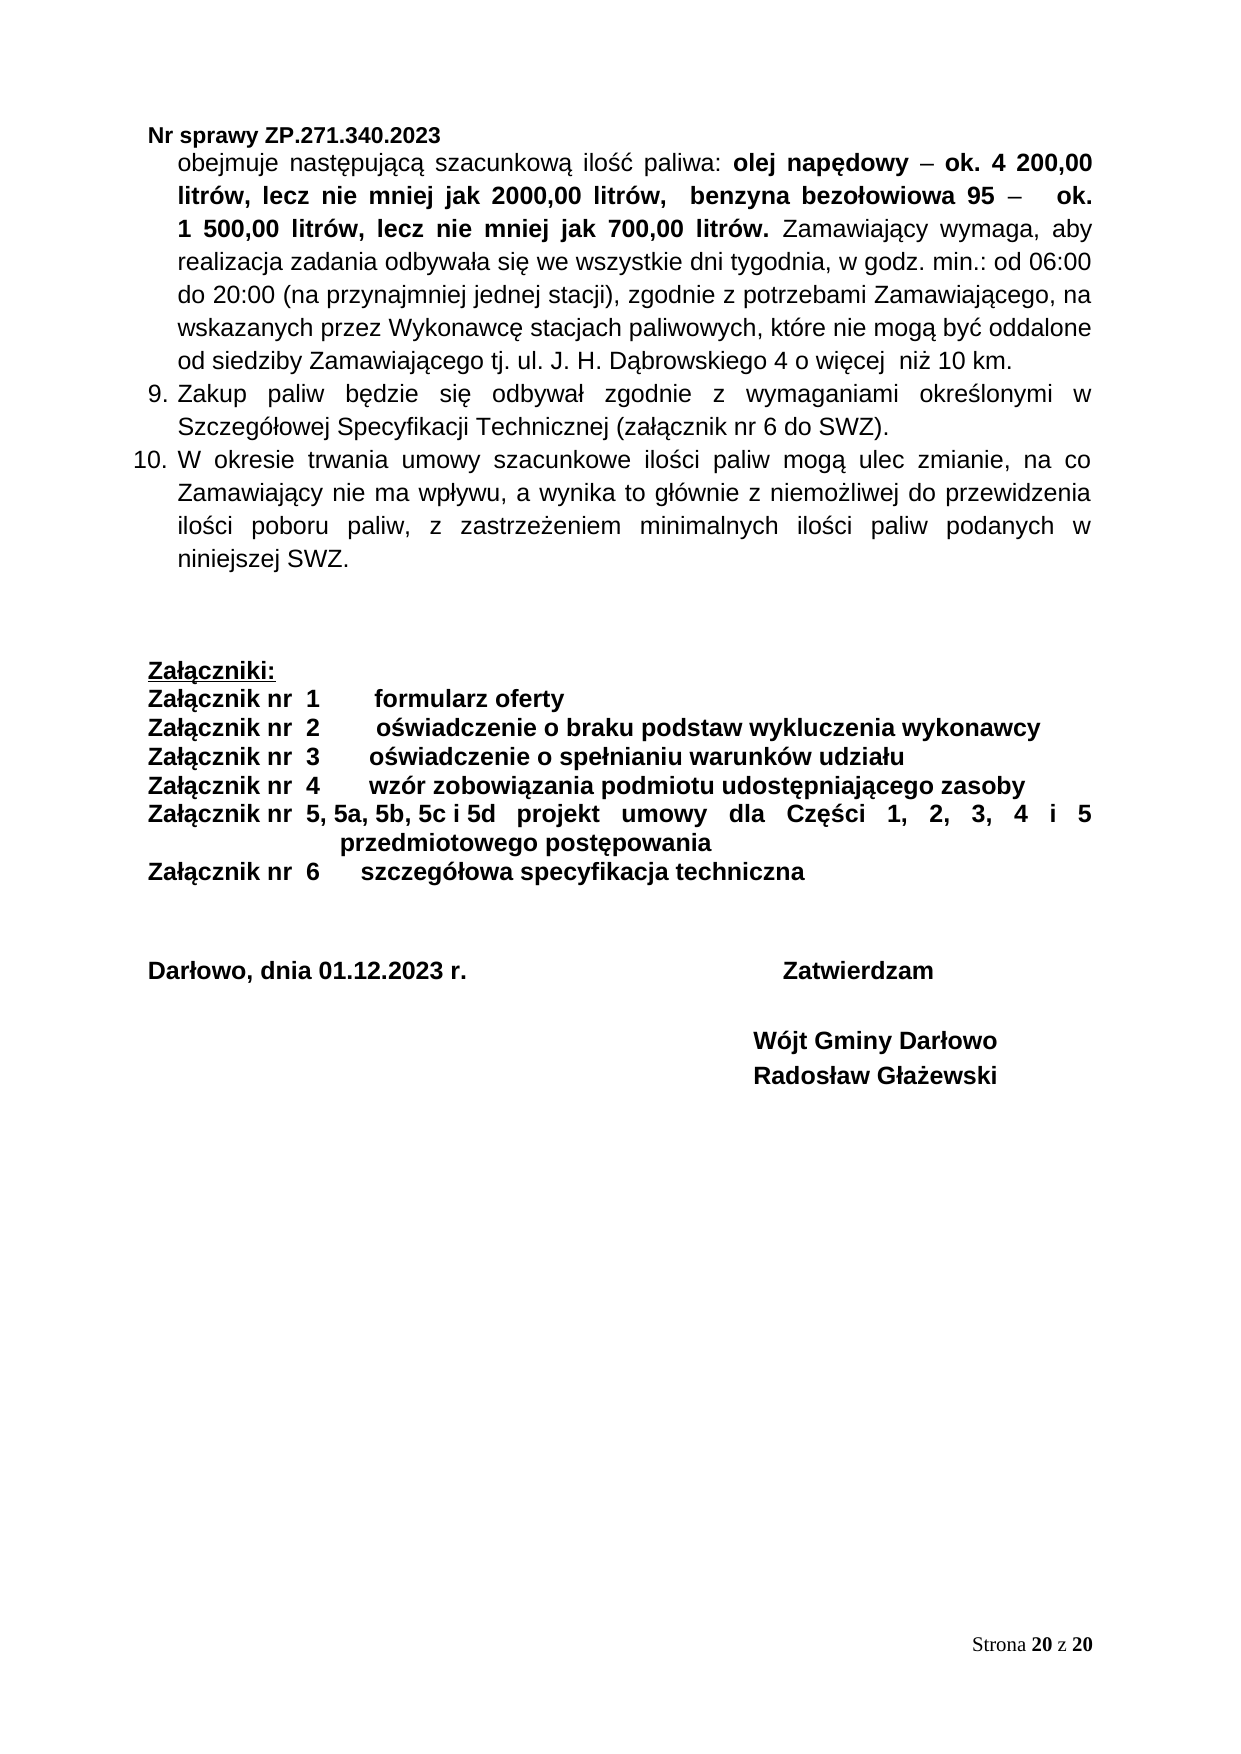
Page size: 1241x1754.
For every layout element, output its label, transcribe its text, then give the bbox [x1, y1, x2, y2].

text Wójt Gminy Darłowo [148, 1026, 1093, 1054]
text Załączniki: [148, 656, 1093, 684]
text Załącznik nr 6 szczegółowa specyfikacja techniczna [148, 857, 1093, 886]
text Załącznik nr 4 wzór zobowiązania podmiotu udostępniającego zasoby [148, 771, 1093, 799]
text Załącznik nr 3 oświadczenie o spełnianiu warunków udziału [148, 742, 1093, 771]
text Darłowo, dnia 01.12.2023 r. Zatwierdzam [148, 956, 1093, 984]
text Załącznik nr 5, 5a, 5b, 5c i 5d projekt umowy dla Części 1, 2, 3, 4 i 5 przedmiotowego postępowania [148, 799, 1093, 857]
text Załącznik nr 1 formularz oferty [148, 684, 1093, 713]
text Radosław Głażewski [148, 1061, 1093, 1089]
list W okresie trwania umowy szacunkowe ilości paliw mogą ulec zmianie, na co Zamawiający nie ma wpływu, a wynika to głównie z niemożliwej do przewidzenia ilości poboru paliw, z zastrzeżeniem minimalnych ilości paliw podanych w niniejszej SWZ. [133, 445, 1093, 573]
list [148, 148, 1093, 375]
list Zakup paliw będzie się odbywał zgodnie z wymaganiami określonymi w Szczegółowej Specyfikacji Technicznej (załącznik nr 6 do SWZ). [148, 379, 1093, 441]
text Załącznik nr 2 oświadczenie o braku podstaw wykluczenia wykonawcy [148, 713, 1093, 742]
